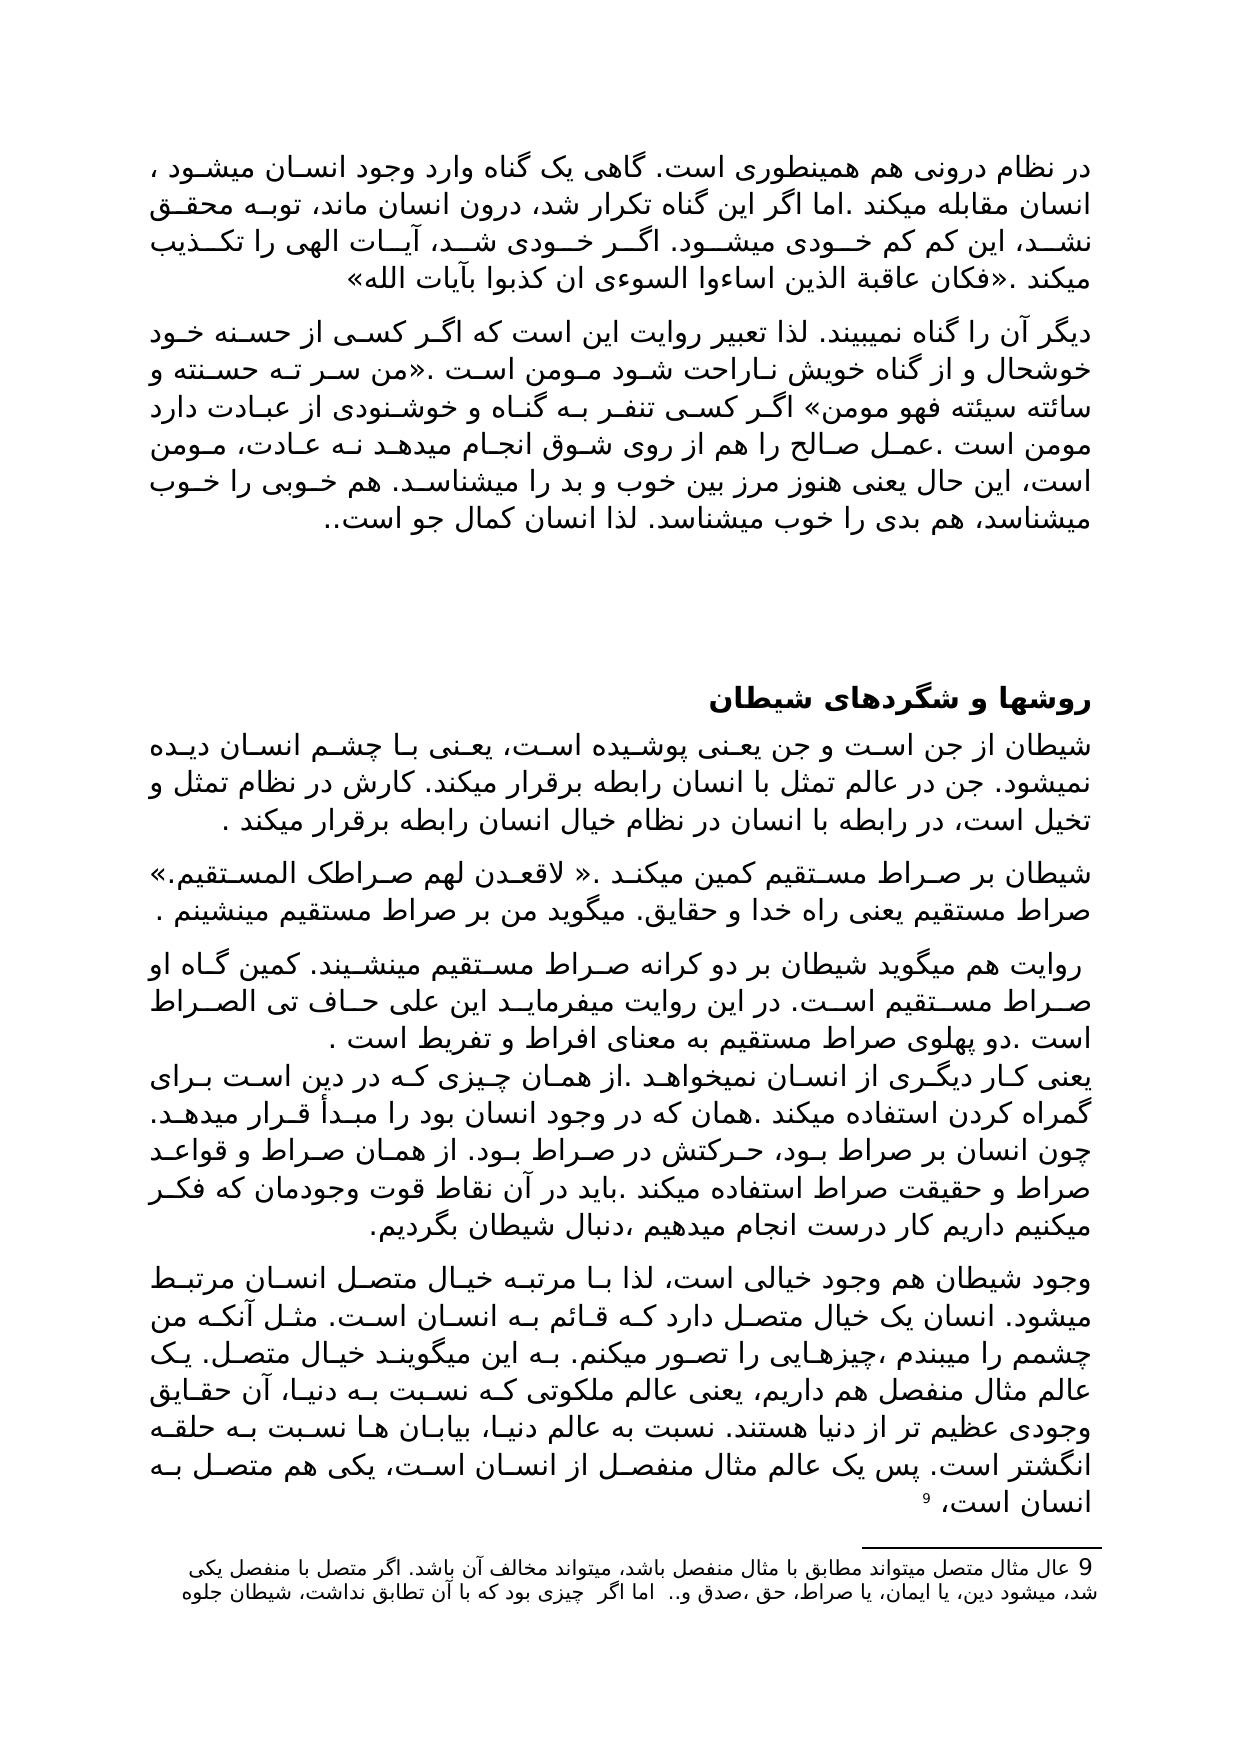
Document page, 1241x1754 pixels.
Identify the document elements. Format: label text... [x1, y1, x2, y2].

text یعنی کار دیگری از انسان نمیخواهد .از همان چیزی که در دین است برای گمراه کردن استفاده میکند .همان که در وجود انسان بود را مبدأ قرار میدهد. چون انسان بر صراط بود، حرکتش در صراط بود. از همان صراط و قواعد صراط و حقیقت صراط استفاده میکند .باید در آن نقاط قوت وجودمان که فکر میکنیم داریم کار درست انجام میدهیم ،دنبال شیطان بگردیم. [149, 1059, 1092, 1242]
text در نظام درونی هم همینطوری است. گاهی یک گناه وارد وجود انسان میشود ، انسان مقابله میکند .اما اگر این گناه تکرار شد، درون انسان ماند، توبه محقق نشد، این کم کم خودی میشود. اگر خودی شد، آیات الهی را تکذیب میکند .«فکان عاقبة الذین اساءوا السوءی ان کذبوا بآیات الله» [149, 150, 1092, 296]
text روایت هم میگوید شیطان بر دو کرانه صراط مستقیم مینشیند. کمین گاه او صراط مستقیم است. در این روایت میفرماید این علی حاف تی الصراط است .دو پهلوی صراط مستقیم به معنای افراط و تفریط است . [149, 947, 1092, 1056]
text وجود شیطان هم وجود خیالی است، لذا با مرتبه خیال متصل انسان مرتبط میشود. انسان یک خیال متصل دارد که قائم به انسان است. مثل آنکه من چشمم را میبندم ،چیزهایی را تصور میکنم. به این میگویند خیال متصل. یک عالم مثال منفصل هم داریم، یعنی عالم ملکوتی که نسبت به دنیا، آن حقایق وجودی عظیم تر از دنیا هستند. نسبت به عالم دنیا، بیابان ها نسبت به حلقه انگشتر است. پس یک عالم مثال منفصل از انسان است، یکی هم متصل به انسان است، [149, 1262, 1092, 1519]
text شیطان از جن است و جن یعنی پوشیده است، یعنی با چشم انسان دیده نمیشود. جن در عالم تمثل با انسان رابطه برقرار میکند. کارش در نظام تمثل و تخیل است، در رابطه با انسان در نظام خیال انسان رابطه برقرار میکند . [149, 728, 1092, 837]
text شیطان بر صراط مستقیم کمین میکند .« لاقعدن لهم صراطک المستقیم.» صراط مستقیم یعنی راه خدا و حقایق. میگوید من بر صراط مستقیم مینشینم . [149, 856, 1092, 928]
text روشها و شگردهای شیطان [144, 682, 1092, 716]
text دیگر آن را گناه نمیبیند. لذا تعبیر روایت این است که اگر کسی از حسنه خود خوشحال و از گناه خویش ناراحت شود مومن است .«من سر ته حسنته و سائته سیئته فهو مومن» اگر کسی تنفر به گناه و خوشنودی از عبادت دارد مومن است .عمل صالح را هم از روی شوق انجام میدهد نه عادت، مومن است، این حال یعنی هنوز مرز بین خوب و بد را میشناسد. هم خوبی را خوب میشناسد، هم بدی را خوب میشناسد. لذا انسان کمال جو است.. [149, 315, 1092, 536]
